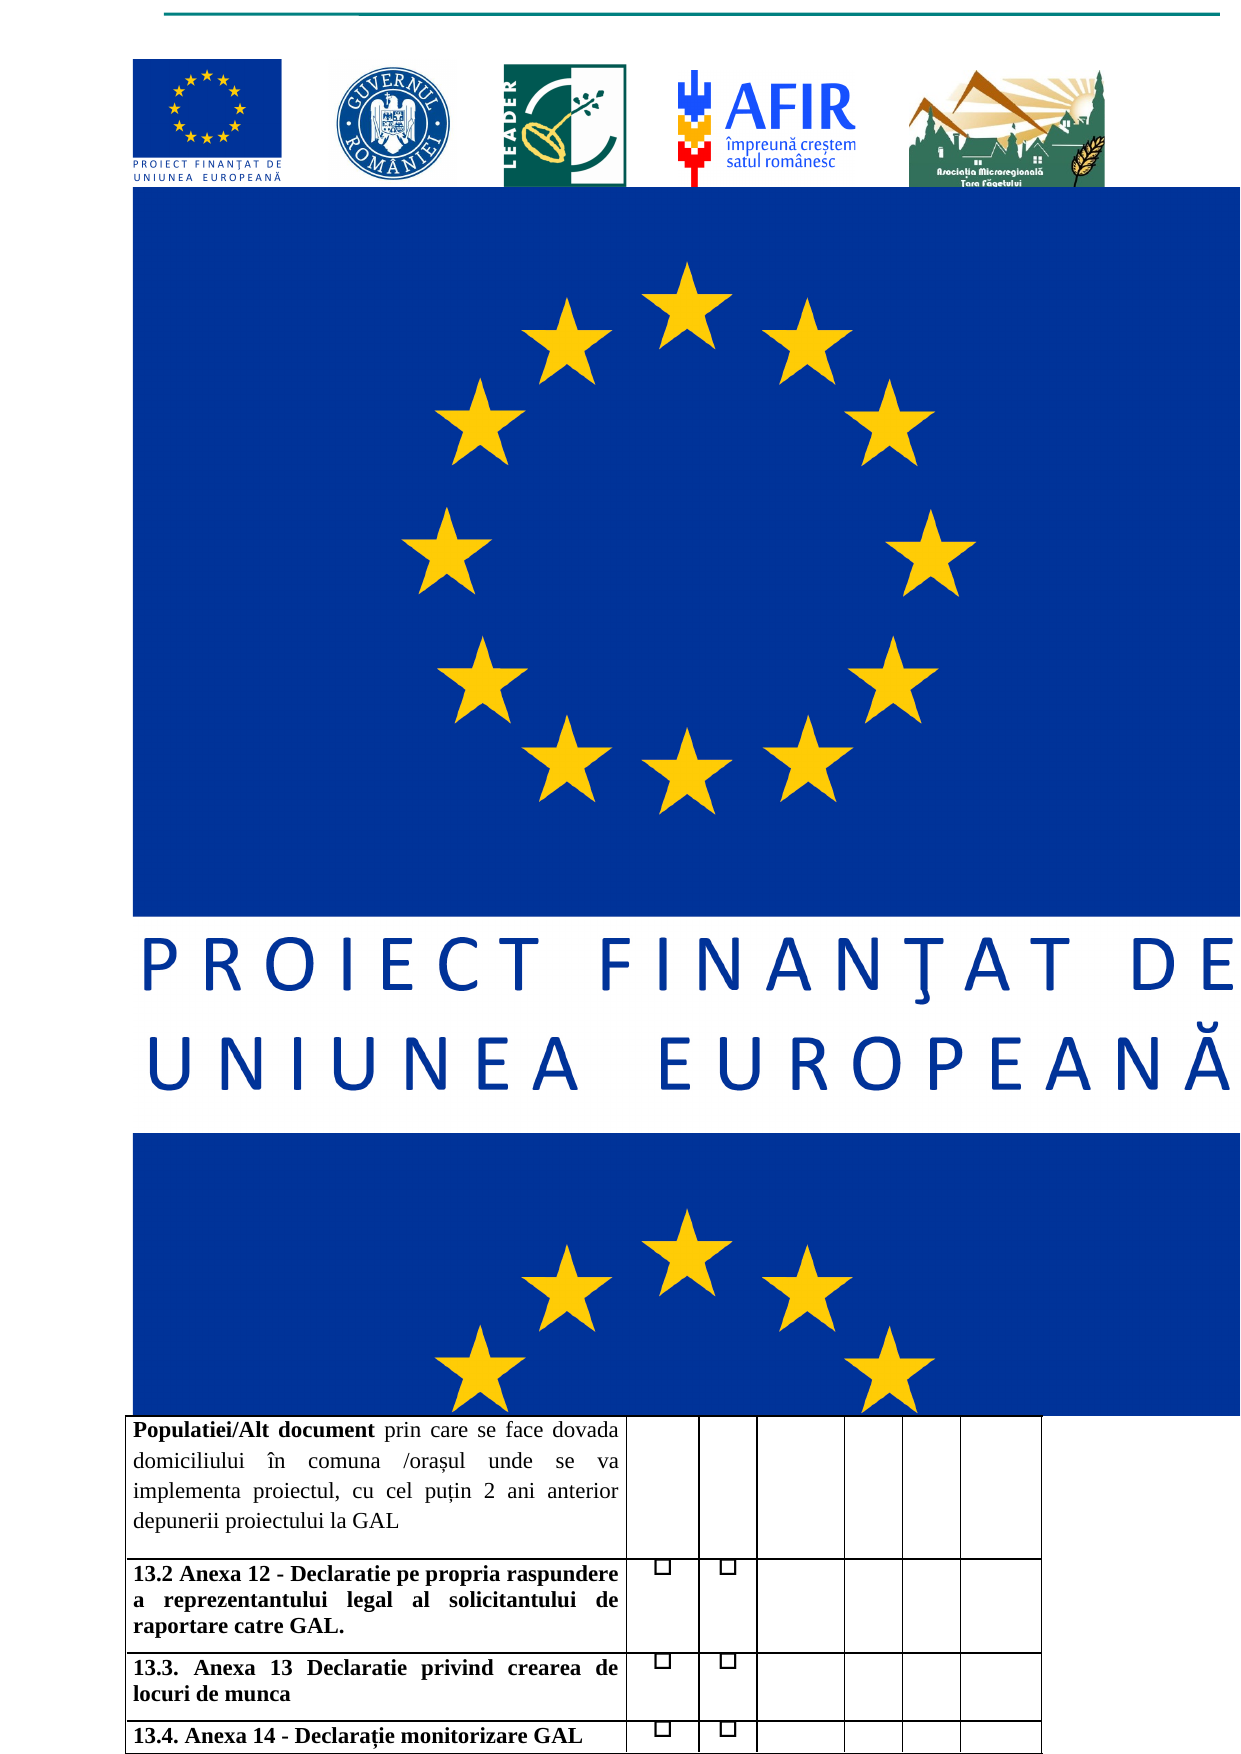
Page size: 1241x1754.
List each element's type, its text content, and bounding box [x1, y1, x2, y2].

table_cell [627, 1654, 698, 1720]
table_cell [845, 1722, 902, 1752]
table_cell 13.4. Anexa 14 - Declarație monitorizare GAL [126, 1721, 626, 1752]
table_cell [627, 1417, 698, 1558]
table_cell [700, 1654, 756, 1720]
table_cell [903, 1722, 960, 1752]
table_cell [758, 1560, 844, 1652]
table_cell [961, 1417, 1041, 1558]
table_cell [903, 1560, 960, 1652]
table_cell [700, 1722, 756, 1752]
table_cell 13.2 Anexa 12 - Declaratie pe propria raspundere a reprezentantului legal al solicitantului de raportare catre GAL. [126, 1559, 626, 1652]
table_cell [627, 1560, 698, 1652]
table_cell [758, 1654, 844, 1720]
table_cell [961, 1722, 1041, 1752]
picture [907, 70, 1105, 186]
table_cell [700, 1417, 756, 1558]
table_cell [845, 1417, 902, 1558]
table_cell [903, 1654, 960, 1720]
table_cell [758, 1722, 844, 1752]
table_cell 13.1 Adeverință de la Serviciul Evidenta Populatiei/Alt document prin care se face dovada domiciliului în comuna /orașul unde se va implementa proiectul, cu cel puțin 2 ani anterior depunerii proiectului la GAL [126, 1417, 626, 1558]
table_cell [845, 1654, 902, 1720]
table_cell [627, 1722, 698, 1752]
table_cell [700, 1560, 756, 1652]
picture [132, 59, 1241, 1416]
table_cell [758, 1417, 844, 1558]
table_cell [961, 1654, 1041, 1720]
table_cell [961, 1560, 1041, 1652]
table_cell [903, 1417, 960, 1558]
table_cell [845, 1560, 902, 1652]
table_cell 13.3. Anexa 13 Declaratie privind crearea de locuri de munca [126, 1653, 626, 1720]
